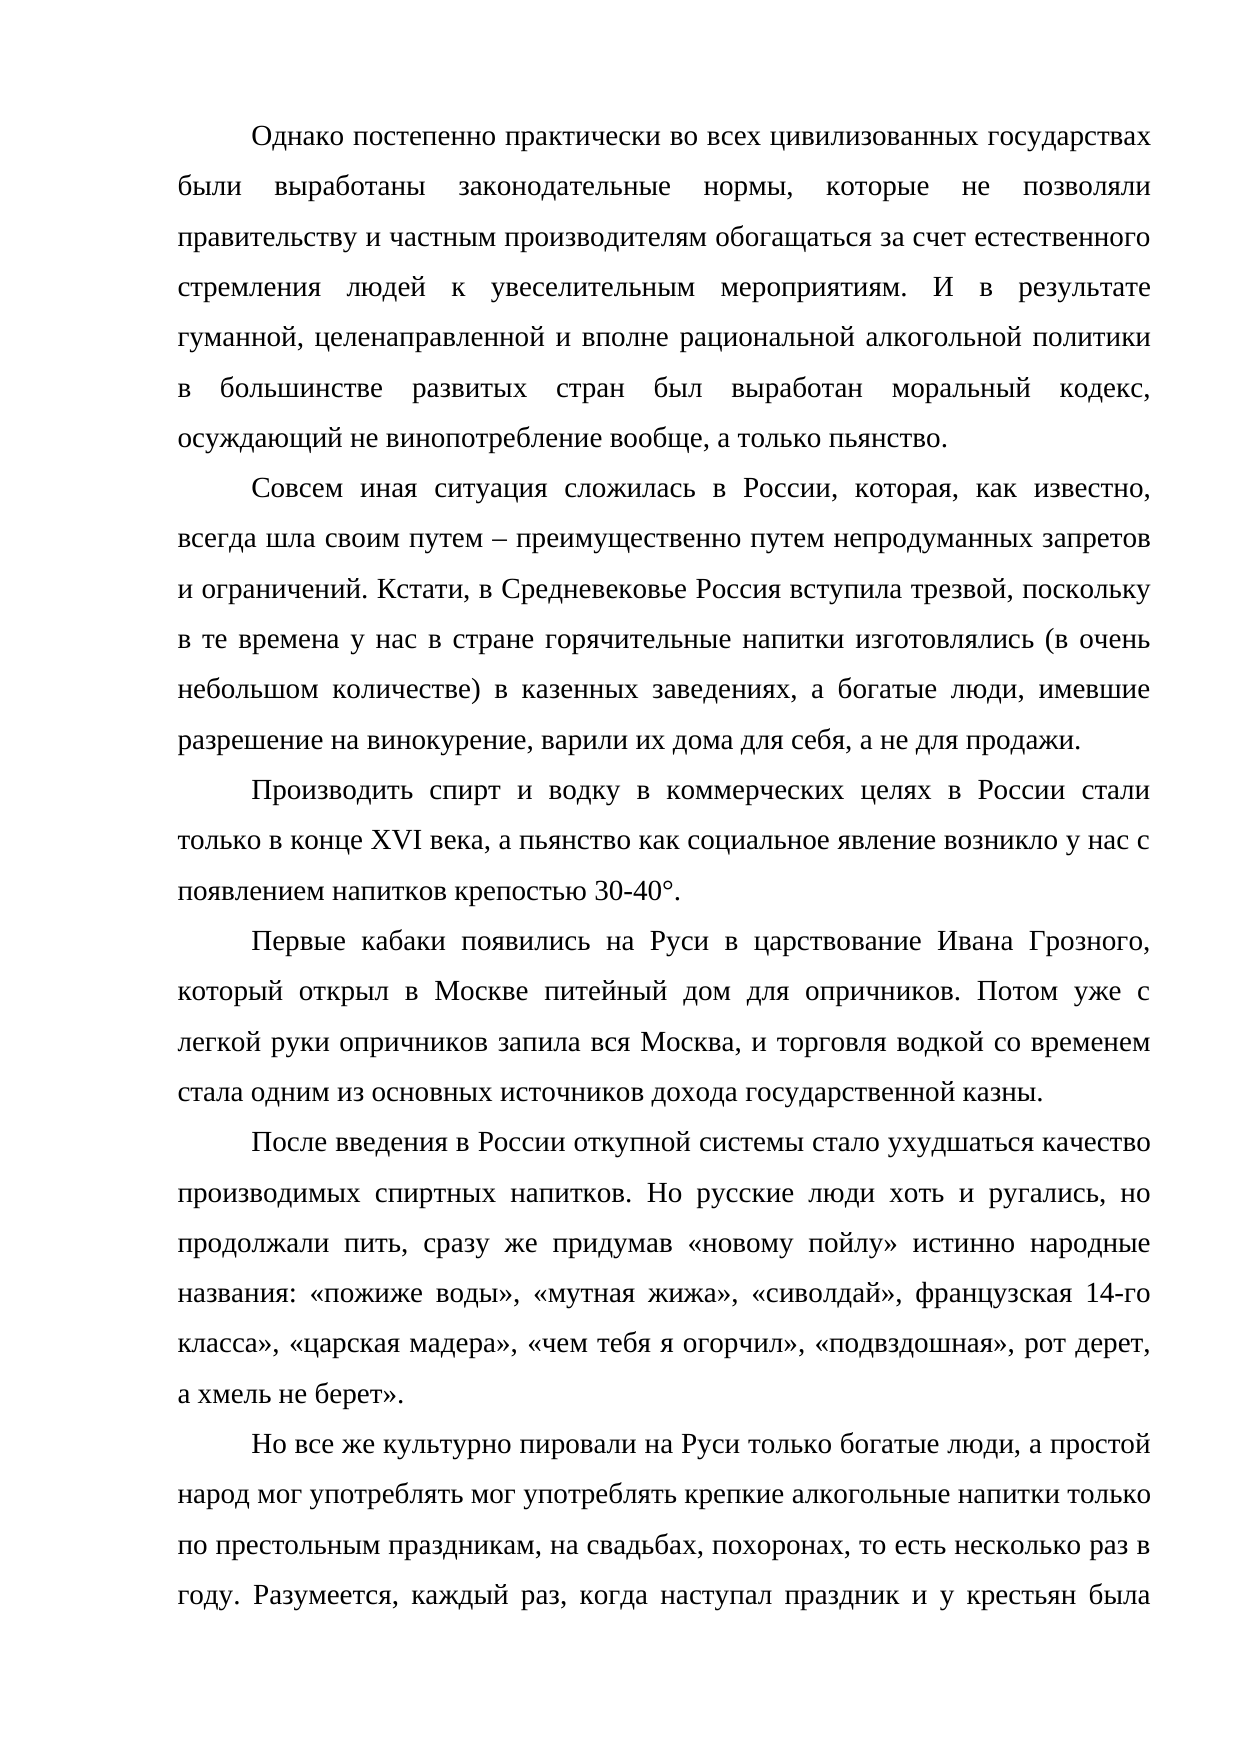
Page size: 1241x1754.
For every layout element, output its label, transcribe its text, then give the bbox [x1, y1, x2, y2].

text Производить спирт и водку в коммерческих целях в России стали только в конце XVI века, а пьянство как социальное явление возникло у нас с появлением напитков крепостью 30-40°. [177, 772, 1152, 906]
text Совсем иная ситуация сложилась в России, которая, как известно, всегда шла своим путем – преимущественно путем непродуманных запретов и ограничений. Кстати, в Средневековье Россия вступила трезвой, поскольку в те времена у нас в стране горячительные напитки изготовлялись (в очень небольшом количестве) в казенных заведениях, а богатые люди, имевшие разрешение на винокурение, варили их дома для себя, а не для продажи. [177, 470, 1152, 755]
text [177, 1426, 1152, 1611]
text Первые кабаки появились на Руси в царствование Ивана Грозного, который открыл в Москве питейный дом для опричников. Потом уже с легкой руки опричников запила вся Москва, и торговля водкой со временем стала одним из основных источников дохода государственной казны. [177, 923, 1152, 1108]
text После введения в России откупной системы стало ухудшаться качество производимых спиртных напитков. Но русские люди хоть и ругались, но продолжали пить, сразу же придумав «новому пойлу» истинно народные названия: «пожиже воды», «мутная жижа», «сиволдай», французская 14-го класса», «царская мадера», «чем тебя я огорчил», «подвздошная», рот дерет, а хмель не берет». [177, 1124, 1152, 1409]
text Однако постепенно практически во всех цивилизованных государствах были выработаны законодательные нормы, которые не позволяли правительству и частным производителям обогащаться за счет естественного стремления людей к увеселительным мероприятиям. И в результате гуманной, целенаправленной и вполне рациональной алкогольной политики в большинстве развитых стран был выработан моральный кодекс, осуждающий не винопотребление вообще, а только пьянство. [177, 118, 1152, 453]
